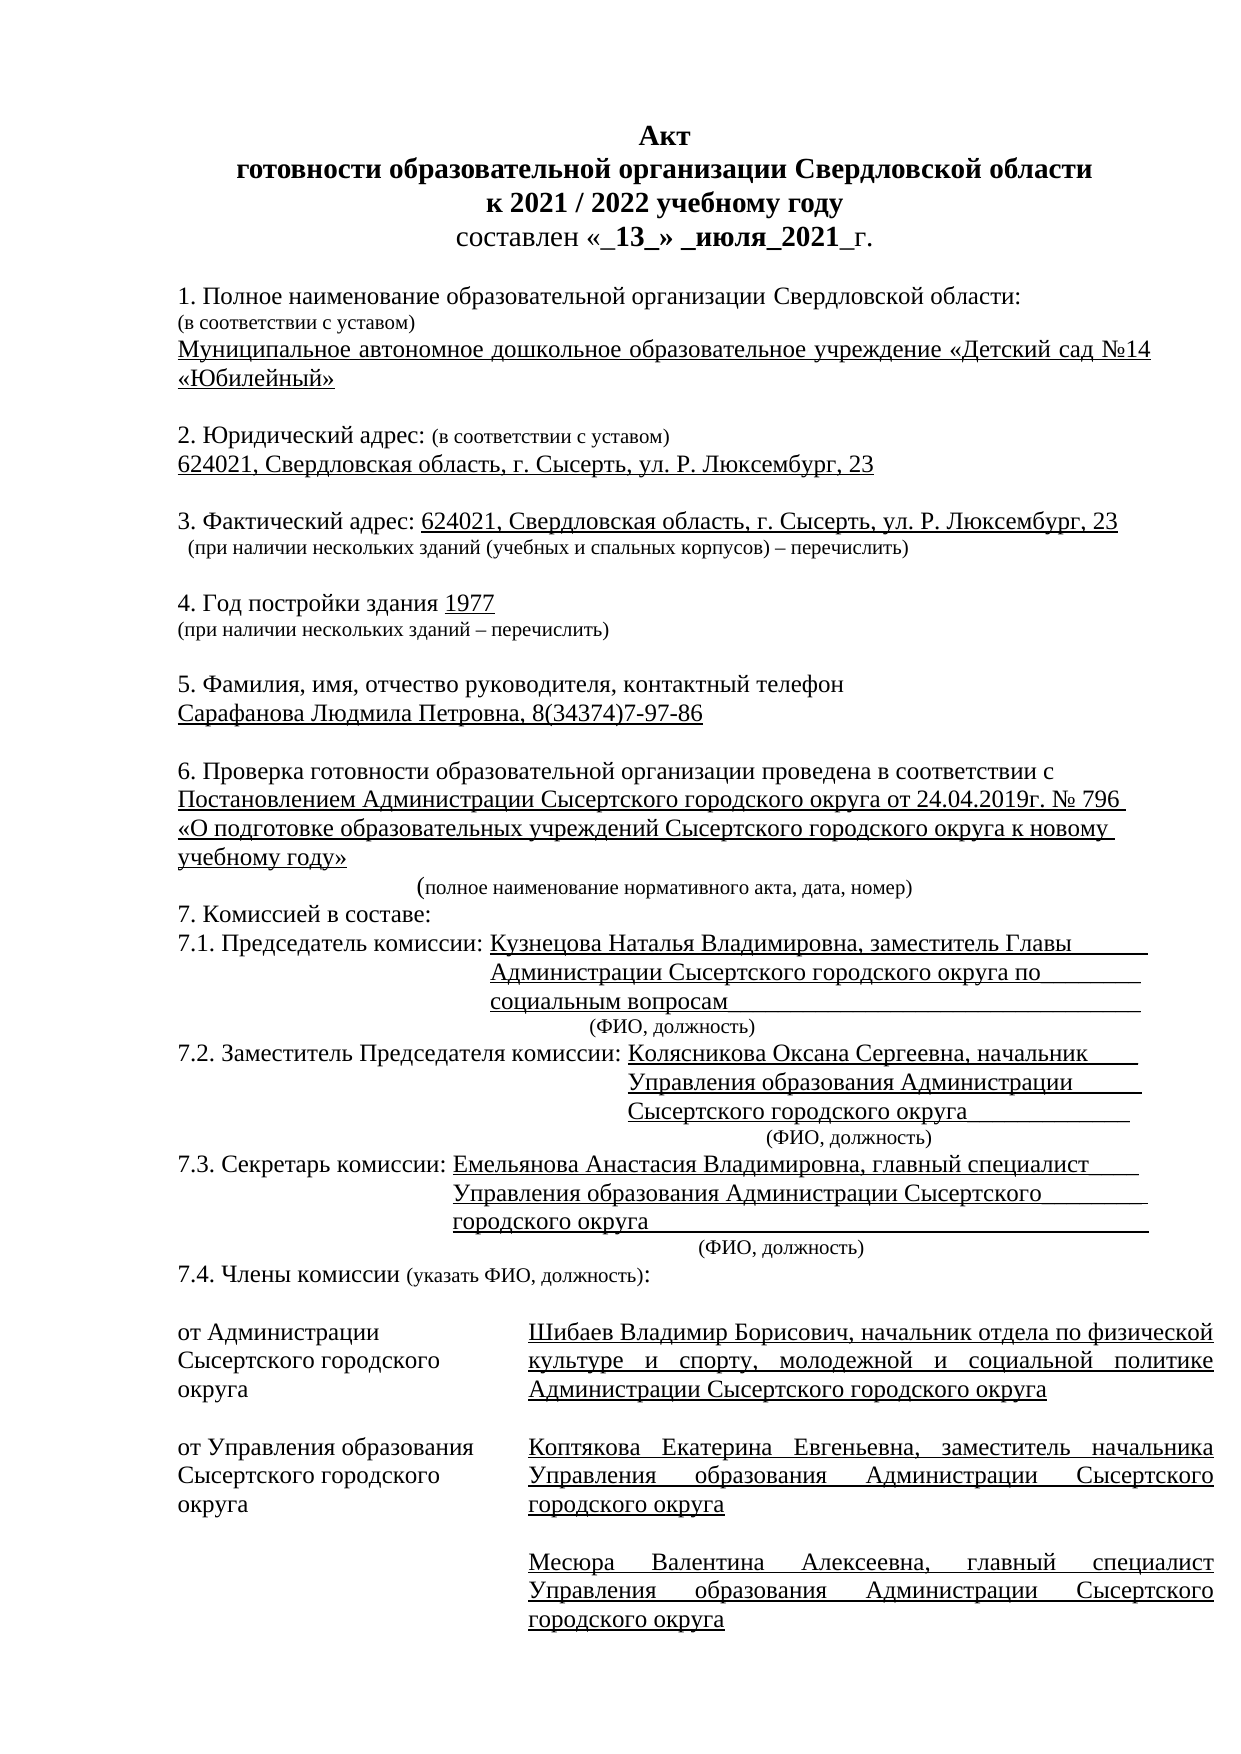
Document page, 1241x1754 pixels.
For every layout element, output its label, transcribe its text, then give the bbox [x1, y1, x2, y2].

text 7.4. Члены комиссии (указать ФИО, должность): [177, 1259, 1152, 1288]
text Постановлением Администрации Сысертского городского округа от 24.04.2019г. № 796 «О подготовке образовательных учреждений Сысертского городского округа к новому учебному году» [177, 784, 1152, 871]
text 2. Юридический адрес: (в соответствии с уставом) [177, 420, 1152, 449]
text Муниципальное автономное дошкольное образовательное учреждение «Детский сад №14 «Юбилейный» [177, 334, 1152, 391]
text городского округа________________________________________ [177, 1206, 1152, 1235]
text готовности образовательной организации Свердловской области к 2021 / 2022 учебному году [177, 152, 1152, 219]
text 6. Проверка готовности образовательной организации проведена в соответствии с [177, 756, 1152, 784]
text 7.1. Председатель комиссии: Кузнецова Наталья Владимировна, заместитель Главы______ [177, 928, 1152, 957]
text Управления образования Администрации Сысертского________ [177, 1178, 1152, 1206]
text составлен «_13_» _июля_2021_г. [177, 219, 1152, 252]
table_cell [517, 1432, 1226, 1633]
text 4. Год постройки здания 1977 [177, 588, 1152, 617]
text 5. Фамилия, имя, отчество руководителя, контактный телефон [177, 669, 1152, 698]
text Акт [177, 118, 1152, 152]
text (ФИО, должность) [177, 1125, 1152, 1149]
text (при наличии нескольких зданий – перечислить) [177, 617, 1152, 641]
text (ФИО, должность) [177, 1014, 1152, 1038]
text 7. Комиссией в составе: [177, 899, 1152, 928]
text 1. Полное наименование образовательной организации Свердловской области: [177, 281, 1152, 310]
text 3. Фактический адрес: 624021, Свердловская область, г. Сысерть, ул. Р. Люксембург, 23 [177, 506, 1152, 535]
text Администрации Сысертского городского округа по________ [177, 957, 1152, 986]
text Сысертского городского округа_____________ [177, 1096, 1152, 1125]
text социальным вопросам_________________________________ [177, 986, 1152, 1014]
text Управления образования Администрации_____ [177, 1067, 1152, 1096]
text 7.3. Секретарь комиссии: Емельянова Анастасия Владимировна, главный специалист____ [177, 1149, 1152, 1178]
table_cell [166, 1432, 517, 1633]
text (при наличии нескольких зданий (учебных и спальных корпусов) – перечислить) [177, 535, 1152, 559]
text (полное наименование нормативного акта, дата, номер) [177, 871, 1152, 899]
text (ФИО, должность) [177, 1235, 1152, 1259]
text 624021, Свердловская область, г. Сысерть, ул. Р. Люксембург, 23 [177, 449, 1152, 478]
table_header Шибаев Владимир Борисович, начальник отдела по физической культуре и спорту, молодежной и социальной политике Администрации Сысертского городского округа [517, 1317, 1226, 1432]
text 7.2. Заместитель Председателя комиссии: Колясникова Оксана Сергеевна, начальник____ [177, 1038, 1152, 1067]
text Сарафанова Людмила Петровна, 8(34374)7-97-86 [177, 698, 1152, 727]
table_header от Администрации Сысертского городского округа [166, 1317, 517, 1432]
text (в соответствии с уставом) [177, 310, 1152, 334]
